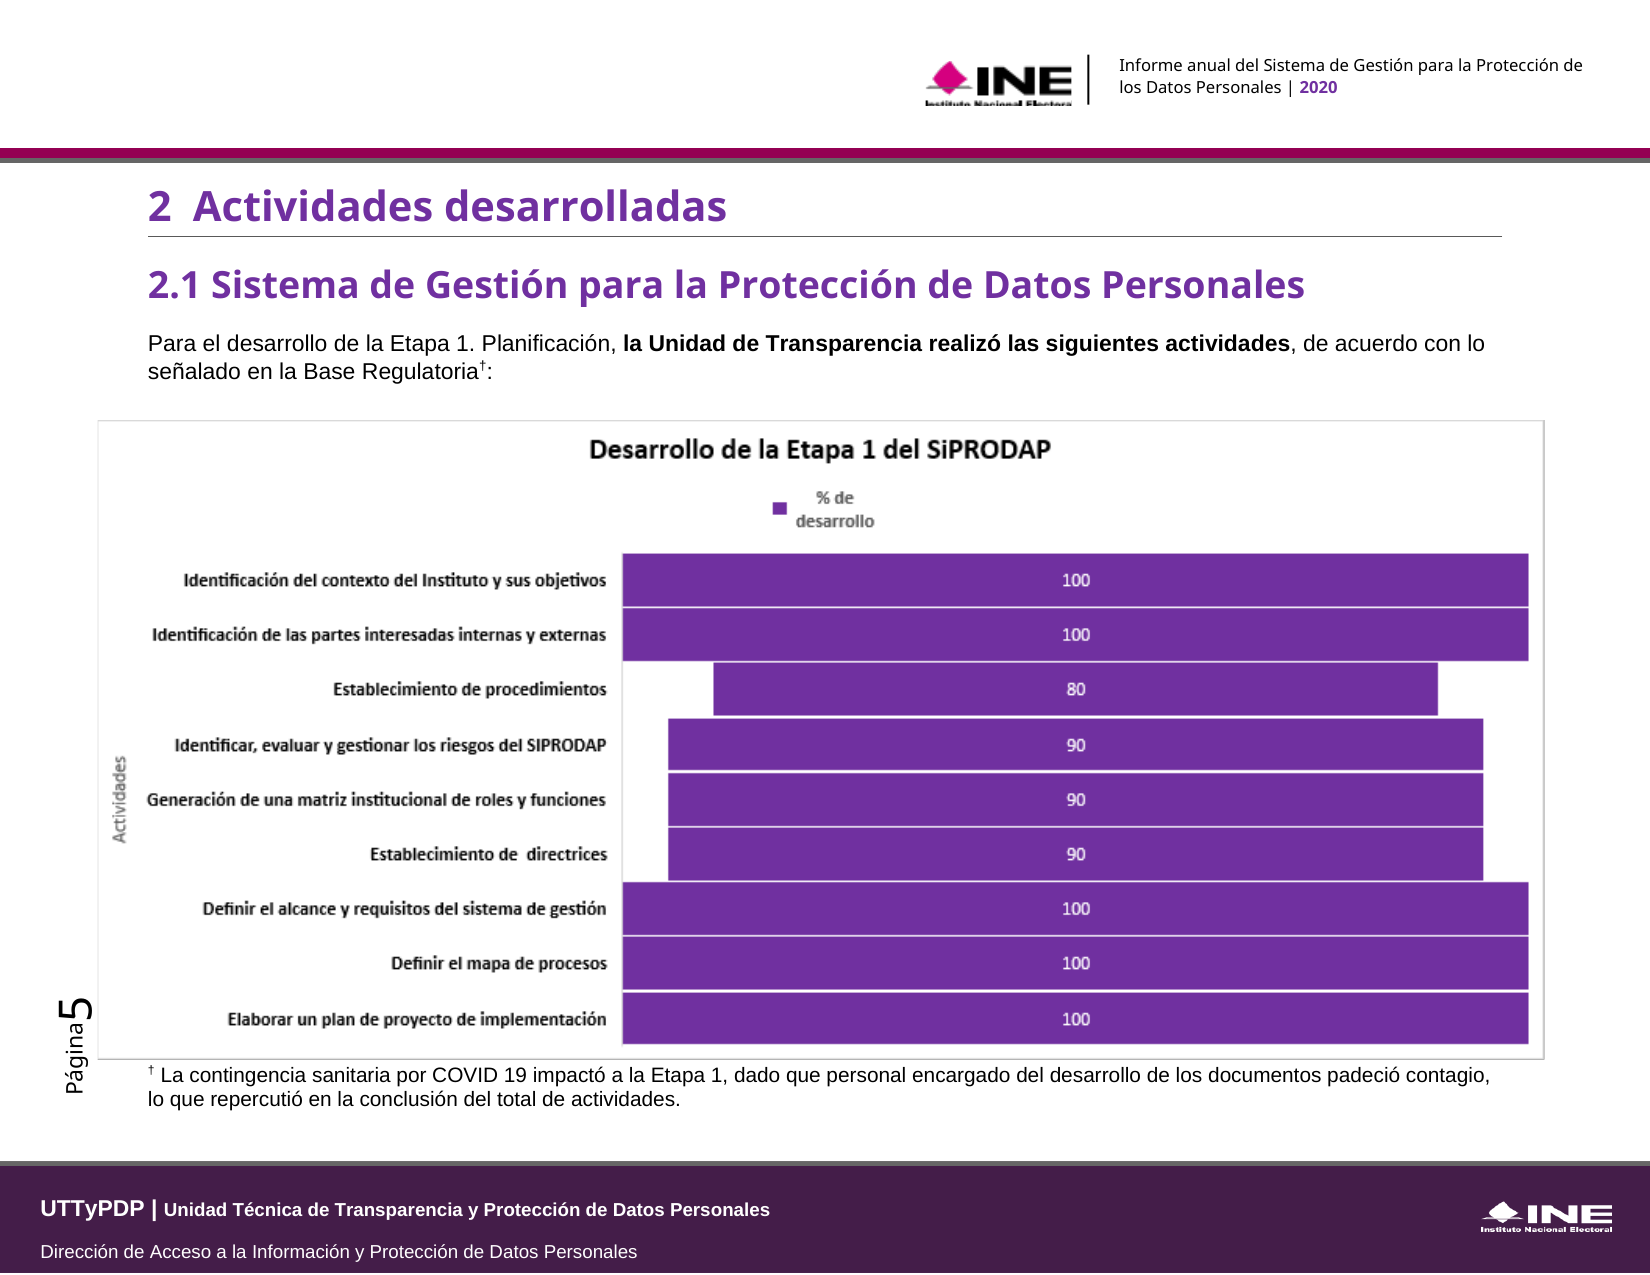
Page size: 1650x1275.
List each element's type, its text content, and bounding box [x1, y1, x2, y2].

picture [0, 1161, 1650, 1273]
picture [0, 148, 1650, 163]
picture [97, 420, 1546, 1063]
subtitle Actividades desarrolladas [148, 177, 1502, 236]
text 2.1 Sistema de Gestión para la Protección de Datos Personales [148, 258, 1502, 309]
text Para el desarrollo de la Etapa 1. Planificación, la Unidad de Transparencia realizó las siguientes actividades, de acuerdo con lo señalado en la Base Regulatoria: [148, 330, 1502, 385]
